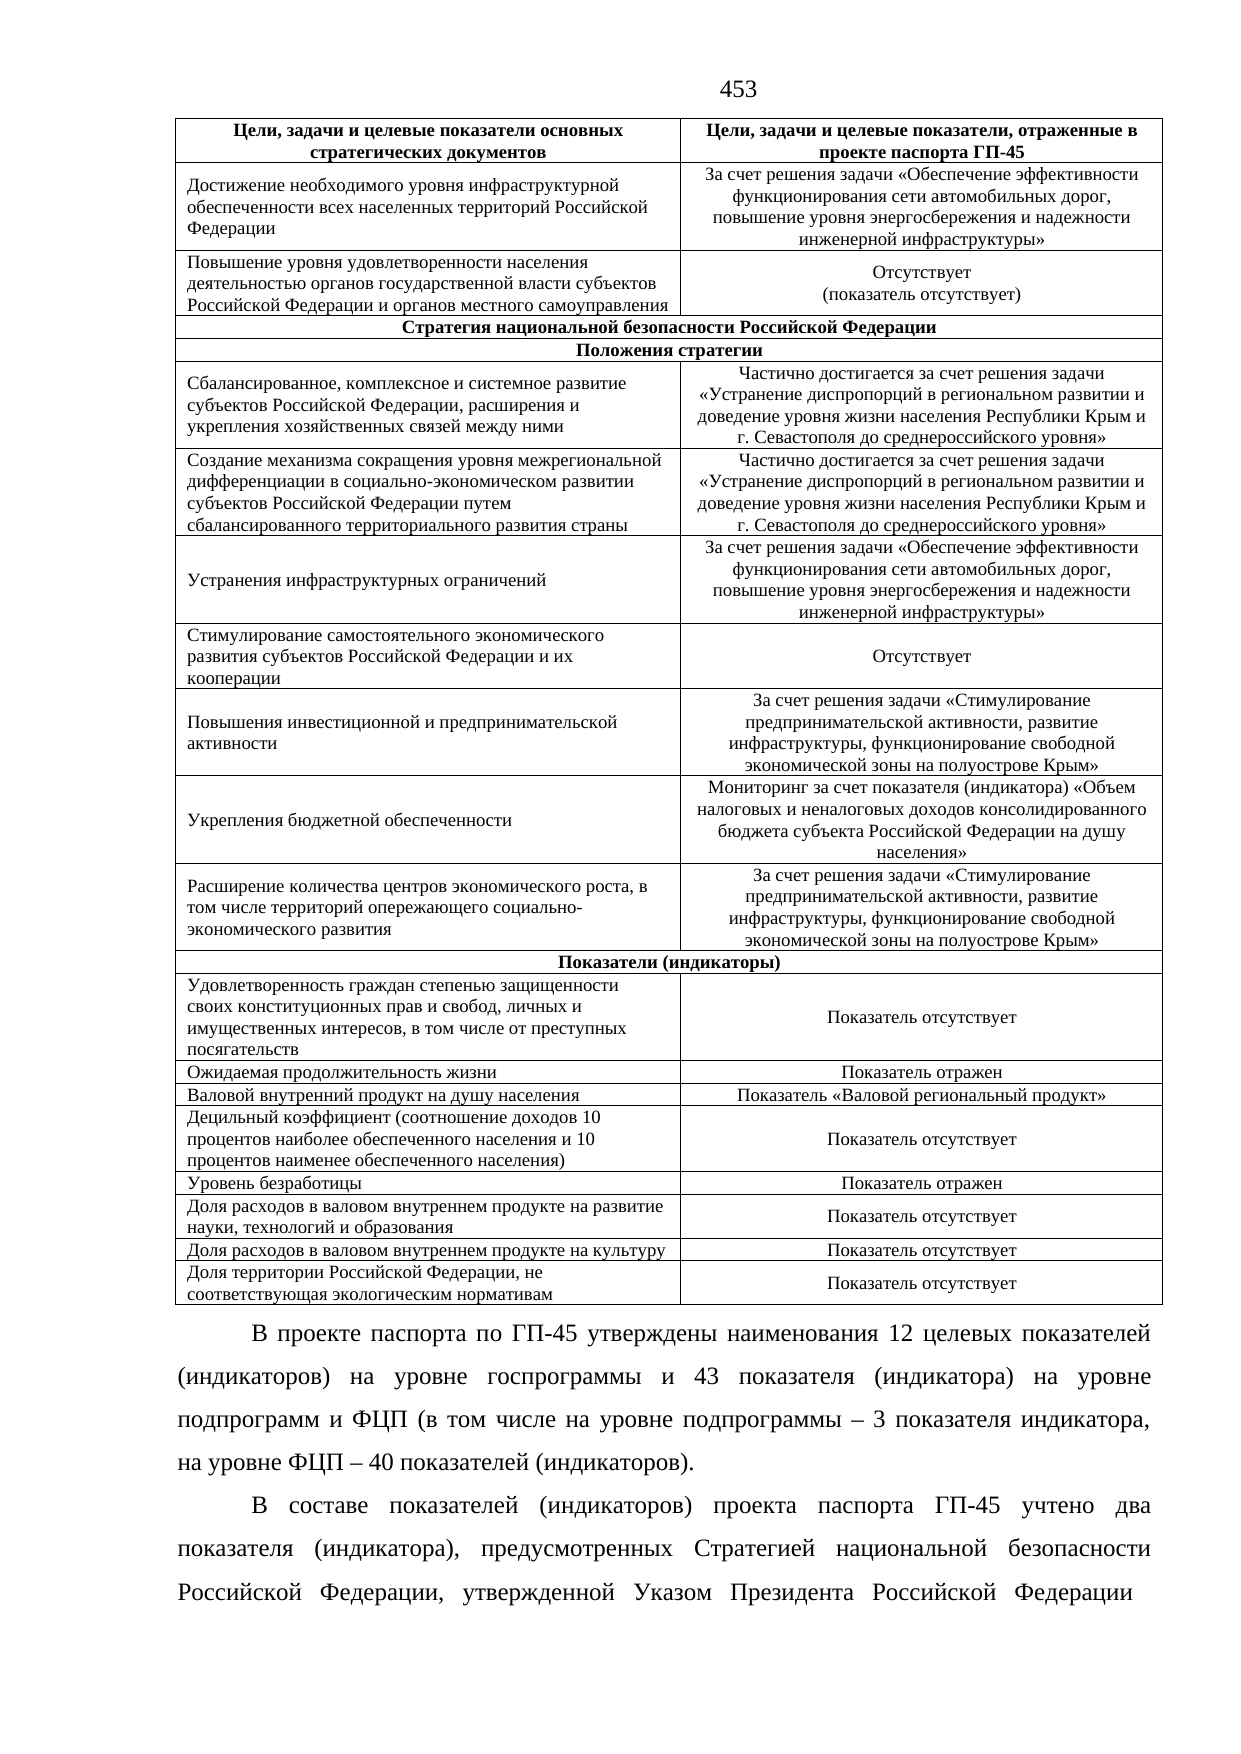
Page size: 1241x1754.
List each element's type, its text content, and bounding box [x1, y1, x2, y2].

table_cell Устранения инфраструктурных ограничений [176, 536, 680, 622]
table_cell Показатель отсутствует [681, 1239, 1162, 1260]
table_cell Показатель отражен [681, 1172, 1162, 1193]
table_cell Отсутствует [681, 624, 1162, 688]
table_cell Стратегия национальной безопасности Российской Федерации [176, 316, 1162, 338]
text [177, 1490, 1152, 1605]
table_cell Создание механизма сокращения уровня межрегиональной дифференциации в социально-экономическом развитии субъектов Российской Федерации путем сбалансированного территориального развития страны [176, 449, 680, 535]
table_cell Положения стратегии [176, 339, 1162, 361]
table_cell За счет решения задачи «Обеспечение эффективности функционирования сети автомобильных дорог, повышение уровня энергосбережения и надежности инженерной инфраструктуры» [681, 536, 1162, 622]
table_cell Расширение количества центров экономического роста, в том числе территорий опережающего социально-экономического развития [176, 864, 680, 950]
table_cell За счет решения задачи «Стимулирование предпринимательской активности, развитие инфраструктуры, функционирование свободной экономической зоны на полуострове Крым» [681, 864, 1162, 950]
table_cell Децильный коэффициент (соотношение доходов 10 процентов наиболее обеспеченного населения и 10 процентов наименее обеспеченного населения) [176, 1106, 680, 1171]
table_cell Отсутствует (показатель отсутствует) [681, 251, 1162, 315]
table_cell Доля территории Российской Федерации, не соответствующая экологическим нормативам [176, 1261, 680, 1304]
table_cell Показатель отсутствует [681, 1195, 1162, 1238]
table_cell Доля расходов в валовом внутреннем продукте на развитие науки, технологий и образования [176, 1195, 680, 1238]
table_header Цели, задачи и целевые показатели, отраженные в проекте паспорта ГП-45 [681, 119, 1162, 162]
table_cell Показатель отсутствует [681, 974, 1162, 1060]
table_cell Уровень безработицы [176, 1172, 680, 1193]
table_cell За счет решения задачи «Обеспечение эффективности функционирования сети автомобильных дорог, повышение уровня энергосбережения и надежности инженерной инфраструктуры» [681, 163, 1162, 249]
table_cell Удовлетворенность граждан степенью защищенности своих конституционных прав и свобод, личных и имущественных интересов, в том числе от преступных посягательств [176, 974, 680, 1060]
table_cell Доля расходов в валовом внутреннем продукте на культуру [176, 1239, 680, 1260]
table_cell Повышение уровня удовлетворенности населения деятельностью органов государственной власти субъектов Российской Федерации и органов местного самоуправления [176, 251, 680, 315]
table_cell Показатель отсутствует [681, 1106, 1162, 1171]
table_cell Достижение необходимого уровня инфраструктурной обеспеченности всех населенных территорий Российской Федерации [176, 163, 680, 249]
table_cell Показатели (индикаторы) [176, 951, 1162, 973]
table_cell Показатель отражен [681, 1061, 1162, 1082]
table_cell Стимулирование самостоятельного экономического развития субъектов Российской Федерации и их кооперации [176, 624, 680, 688]
table_header Цели, задачи и целевые показатели основных стратегических документов [176, 119, 680, 162]
table_cell Повышения инвестиционной и предпринимательской активности [176, 689, 680, 775]
table_cell Показатель «Валовой региональный продукт» [681, 1084, 1162, 1105]
table_cell Укрепления бюджетной обеспеченности [176, 776, 680, 863]
table_cell Показатель отсутствует [681, 1261, 1162, 1304]
table_cell Ожидаемая продолжительность жизни [176, 1061, 680, 1082]
table_cell За счет решения задачи «Стимулирование предпринимательской активности, развитие инфраструктуры, функционирование свободной экономической зоны на полуострове Крым» [681, 689, 1162, 775]
text В проекте паспорта по ГП-45 утверждены наименования 12 целевых показателей (индикаторов) на уровне госпрограммы и 43 показателя (индикатора) на уровне подпрограмм и ФЦП (в том числе на уровне подпрограммы – 3 показателя индикатора, на уровне ФЦП – 40 показателей (индикаторов). [177, 1318, 1152, 1476]
table_cell Сбалансированное, комплексное и системное развитие субъектов Российской Федерации, расширения и укрепления хозяйственных связей между ними [176, 362, 680, 448]
table_cell Мониторинг за счет показателя (индикатора) «Объем налоговых и неналоговых доходов консолидированного бюджета субъекта Российской Федерации на душу населения» [681, 776, 1162, 863]
table_cell Валовой внутренний продукт на душу населения [176, 1084, 680, 1105]
table_cell Частично достигается за счет решения задачи «Устранение диспропорций в региональном развитии и доведение уровня жизни населения Республики Крым и г. Севастополя до среднероссийского уровня» [681, 362, 1162, 448]
table_cell Частично достигается за счет решения задачи «Устранение диспропорций в региональном развитии и доведение уровня жизни населения Республики Крым и г. Севастополя до среднероссийского уровня» [681, 449, 1162, 535]
